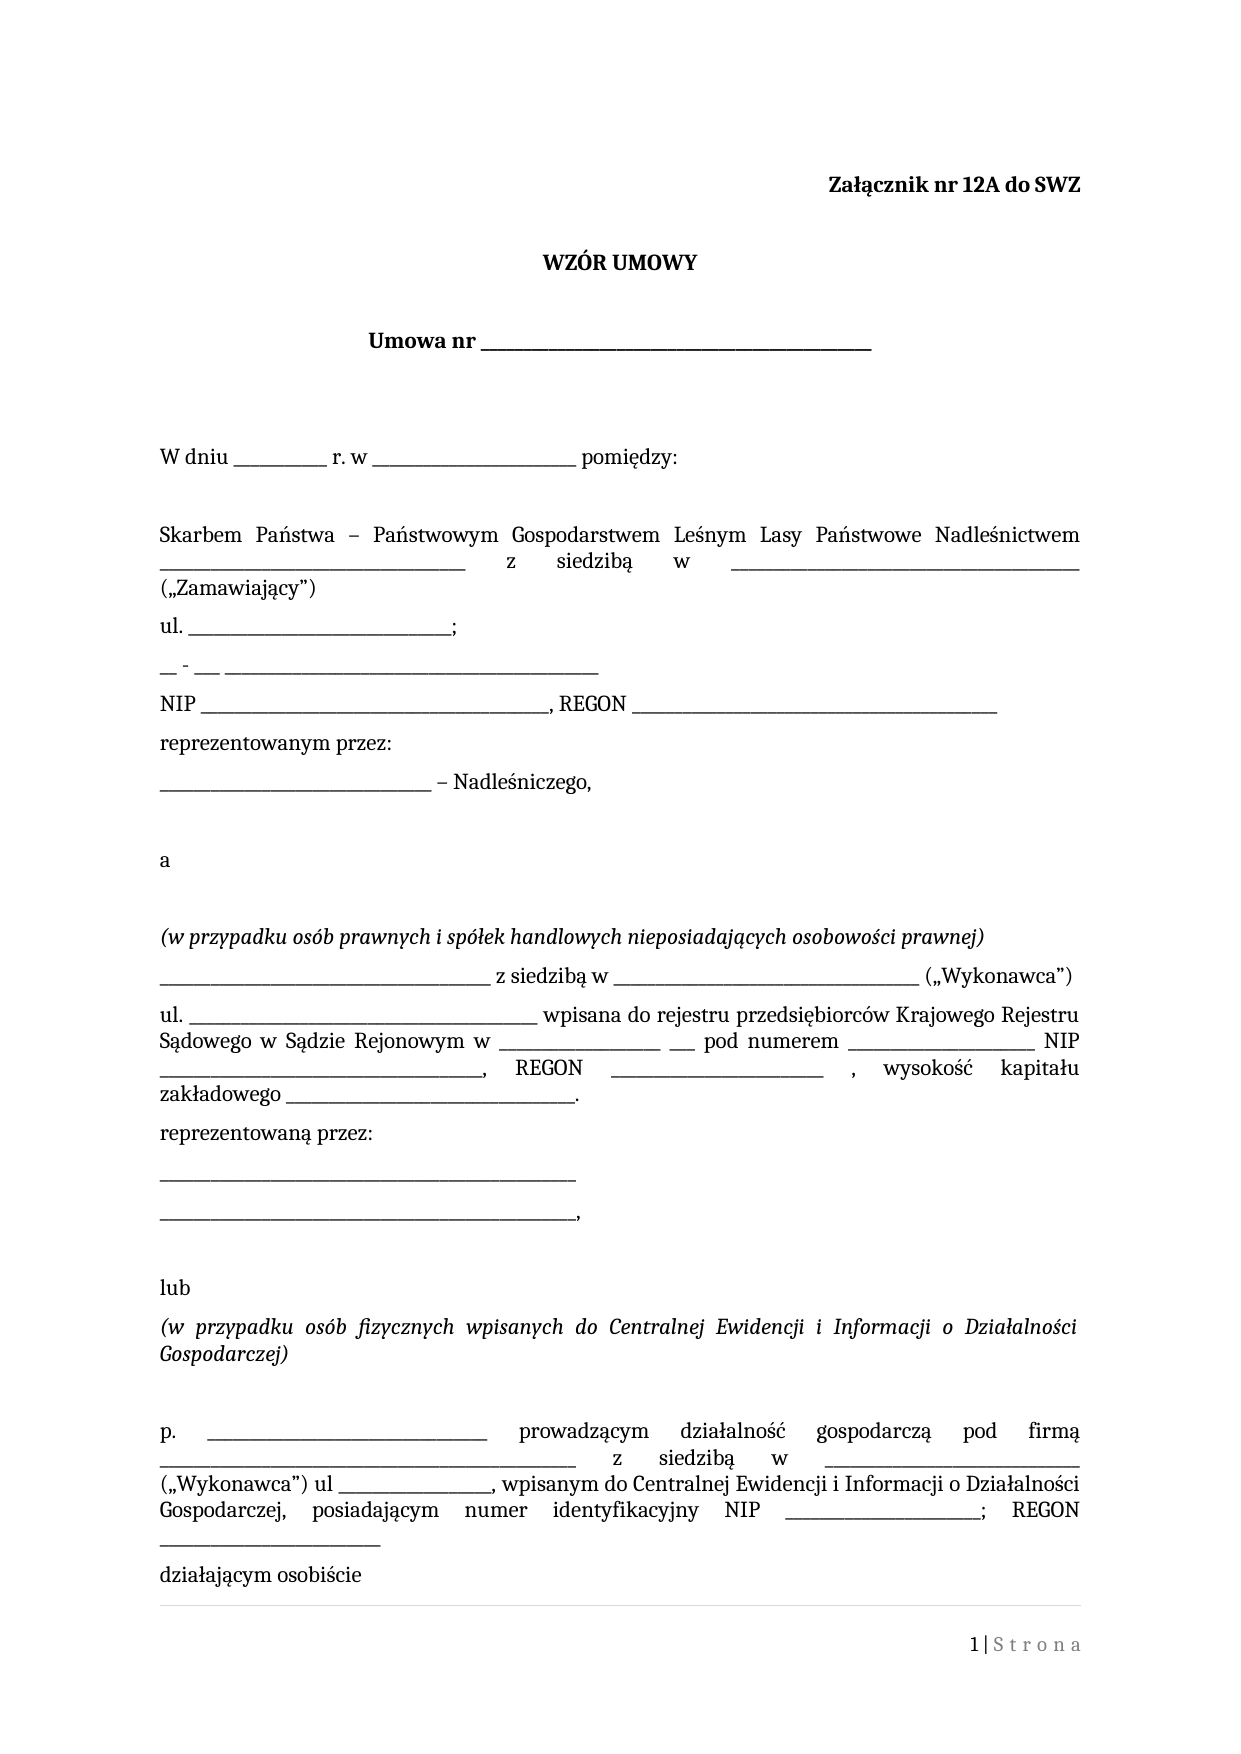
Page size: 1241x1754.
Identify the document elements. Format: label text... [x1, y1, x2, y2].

text NIP _________________________________________, REGON ___________________________________________ [159, 691, 1081, 717]
text Załącznik nr 12A do SWZ [159, 172, 1081, 198]
text _________________________________________________ [159, 1158, 1081, 1185]
text _______________________________________ z siedzibą w ____________________________________ („Wykonawca”) [159, 963, 1081, 989]
text WZÓR UMOWY [159, 250, 1081, 276]
text p. _________________________________ prowadzącym działalność gospodarczą pod firmą _________________________________________________ z siedzibą w ______________________________ („Wykonawca”) ul __________________, wpisanym do Centralnej Ewidencji i Informacji o Działalności Gospodarczej, posiadającym numer identyfikacyjny NIP _______________________; REGON __________________________ [159, 1418, 1081, 1550]
text reprezentowaną przez: [159, 1120, 1081, 1146]
text ________________________________ – Nadleśniczego, [159, 769, 1081, 795]
text W dniu ___________ r. w ________________________ pomiędzy: [159, 444, 1081, 470]
text ul. _________________________________________ wpisana do rejestru przedsiębiorców Krajowego Rejestru Sądowego w Sądzie Rejonowym w ___________________ ___ pod numerem ______________________ NIP ______________________________________, REGON _________________________ , wysokość kapitału zakładowego __________________________________. [159, 1002, 1081, 1107]
text (w przypadku osób prawnych i spółek handlowych nieposiadających osobowości prawnej) [159, 924, 1081, 950]
text __ - ___ ____________________________________________ [159, 652, 1081, 678]
text lub [159, 1275, 1081, 1301]
text ul. _______________________________; [159, 613, 1081, 639]
text reprezentowanym przez: [159, 730, 1081, 756]
text Umowa nr ______________________________________________ [159, 327, 1081, 354]
text _________________________________________________, [159, 1197, 1081, 1224]
text a [159, 846, 1081, 873]
text działającym osobiście [159, 1562, 1081, 1589]
text (w przypadku osób fizycznych wpisanych do Centralnej Ewidencji i Informacji o Działalności Gospodarczej) [159, 1314, 1081, 1367]
text Skarbem Państwa – Państwowym Gospodarstwem Leśnym Lasy Państwowe Nadleśnictwem ____________________________________ z siedzibą w _________________________________________ („Zamawiający”) [159, 522, 1081, 601]
